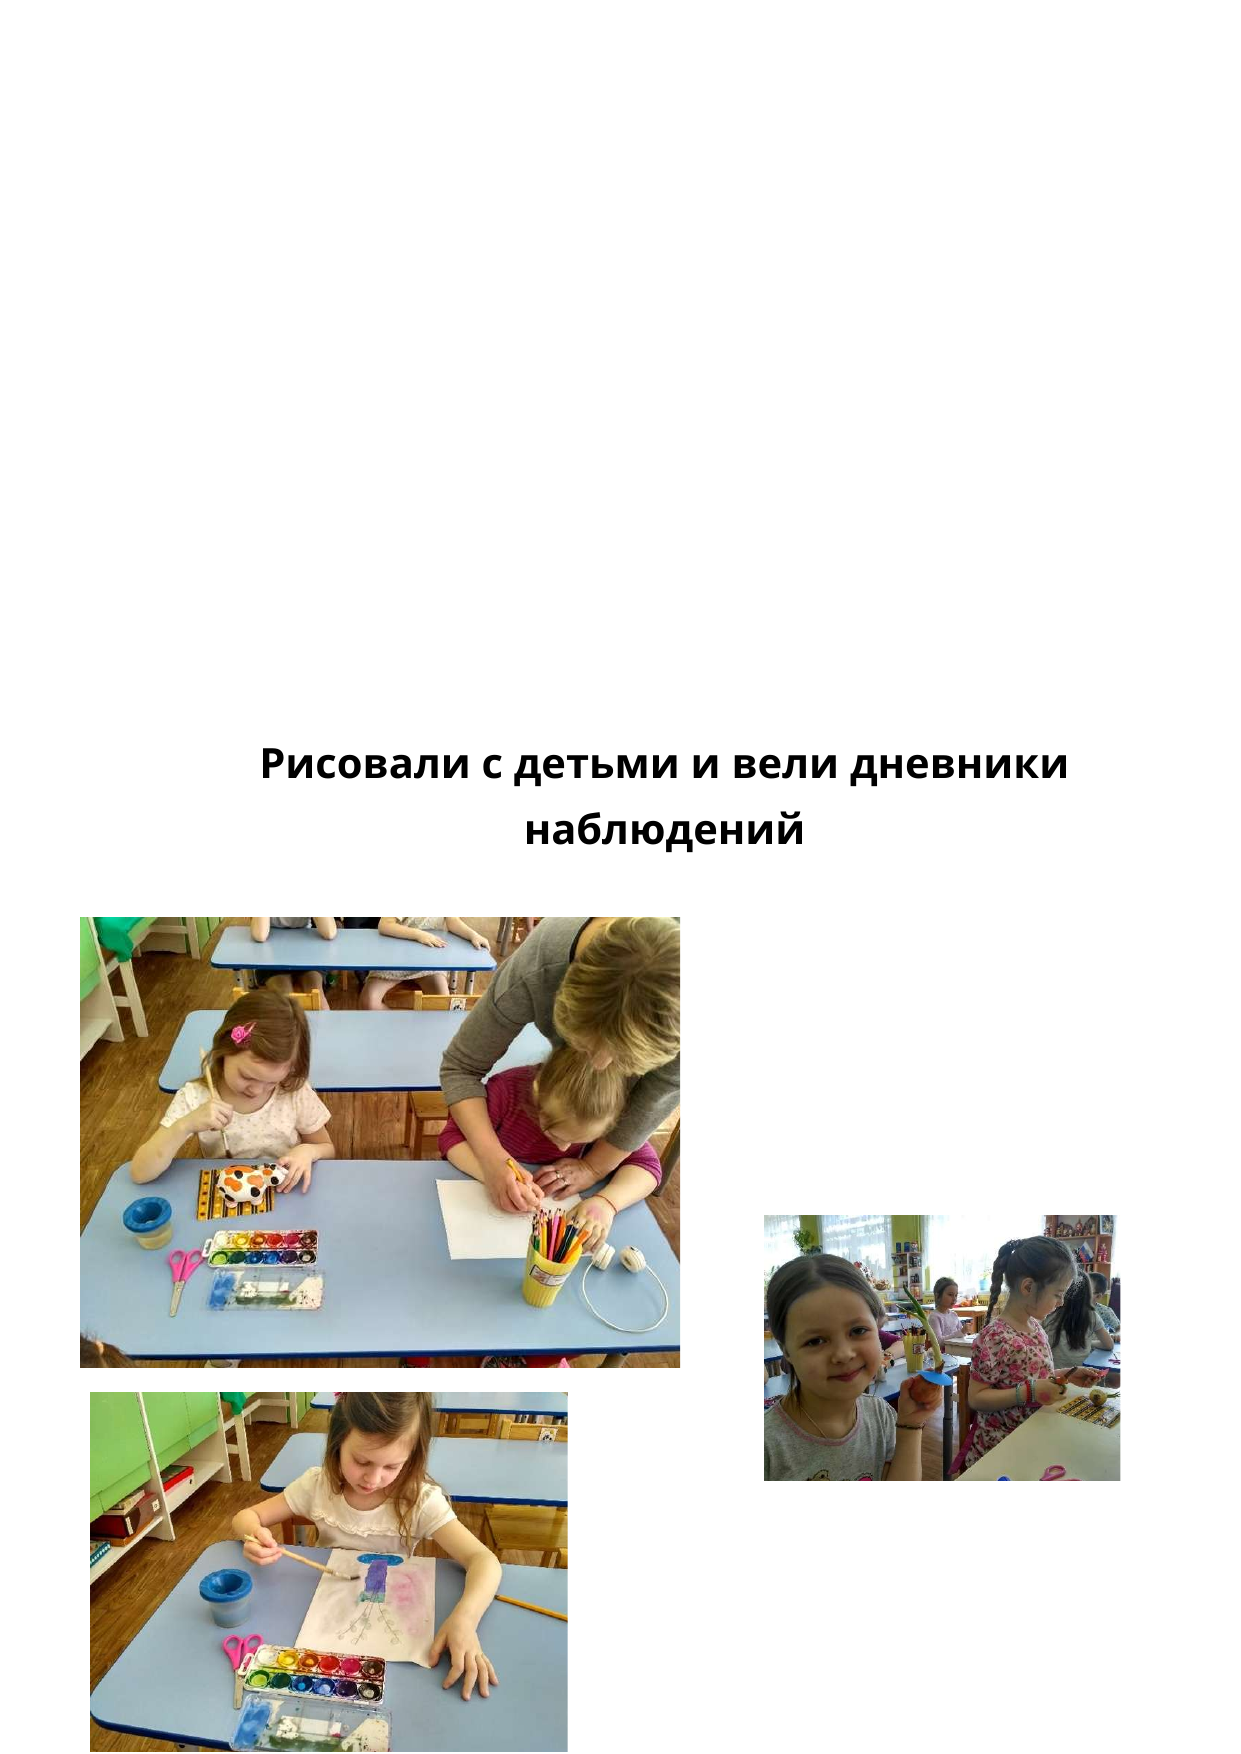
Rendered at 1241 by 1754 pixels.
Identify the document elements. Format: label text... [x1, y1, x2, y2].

picture [80, 917, 680, 1368]
picture [90, 1392, 569, 1752]
text Рисовали с детьми и вели дневники наблюдений [177, 734, 1152, 856]
picture [764, 1215, 1121, 1481]
